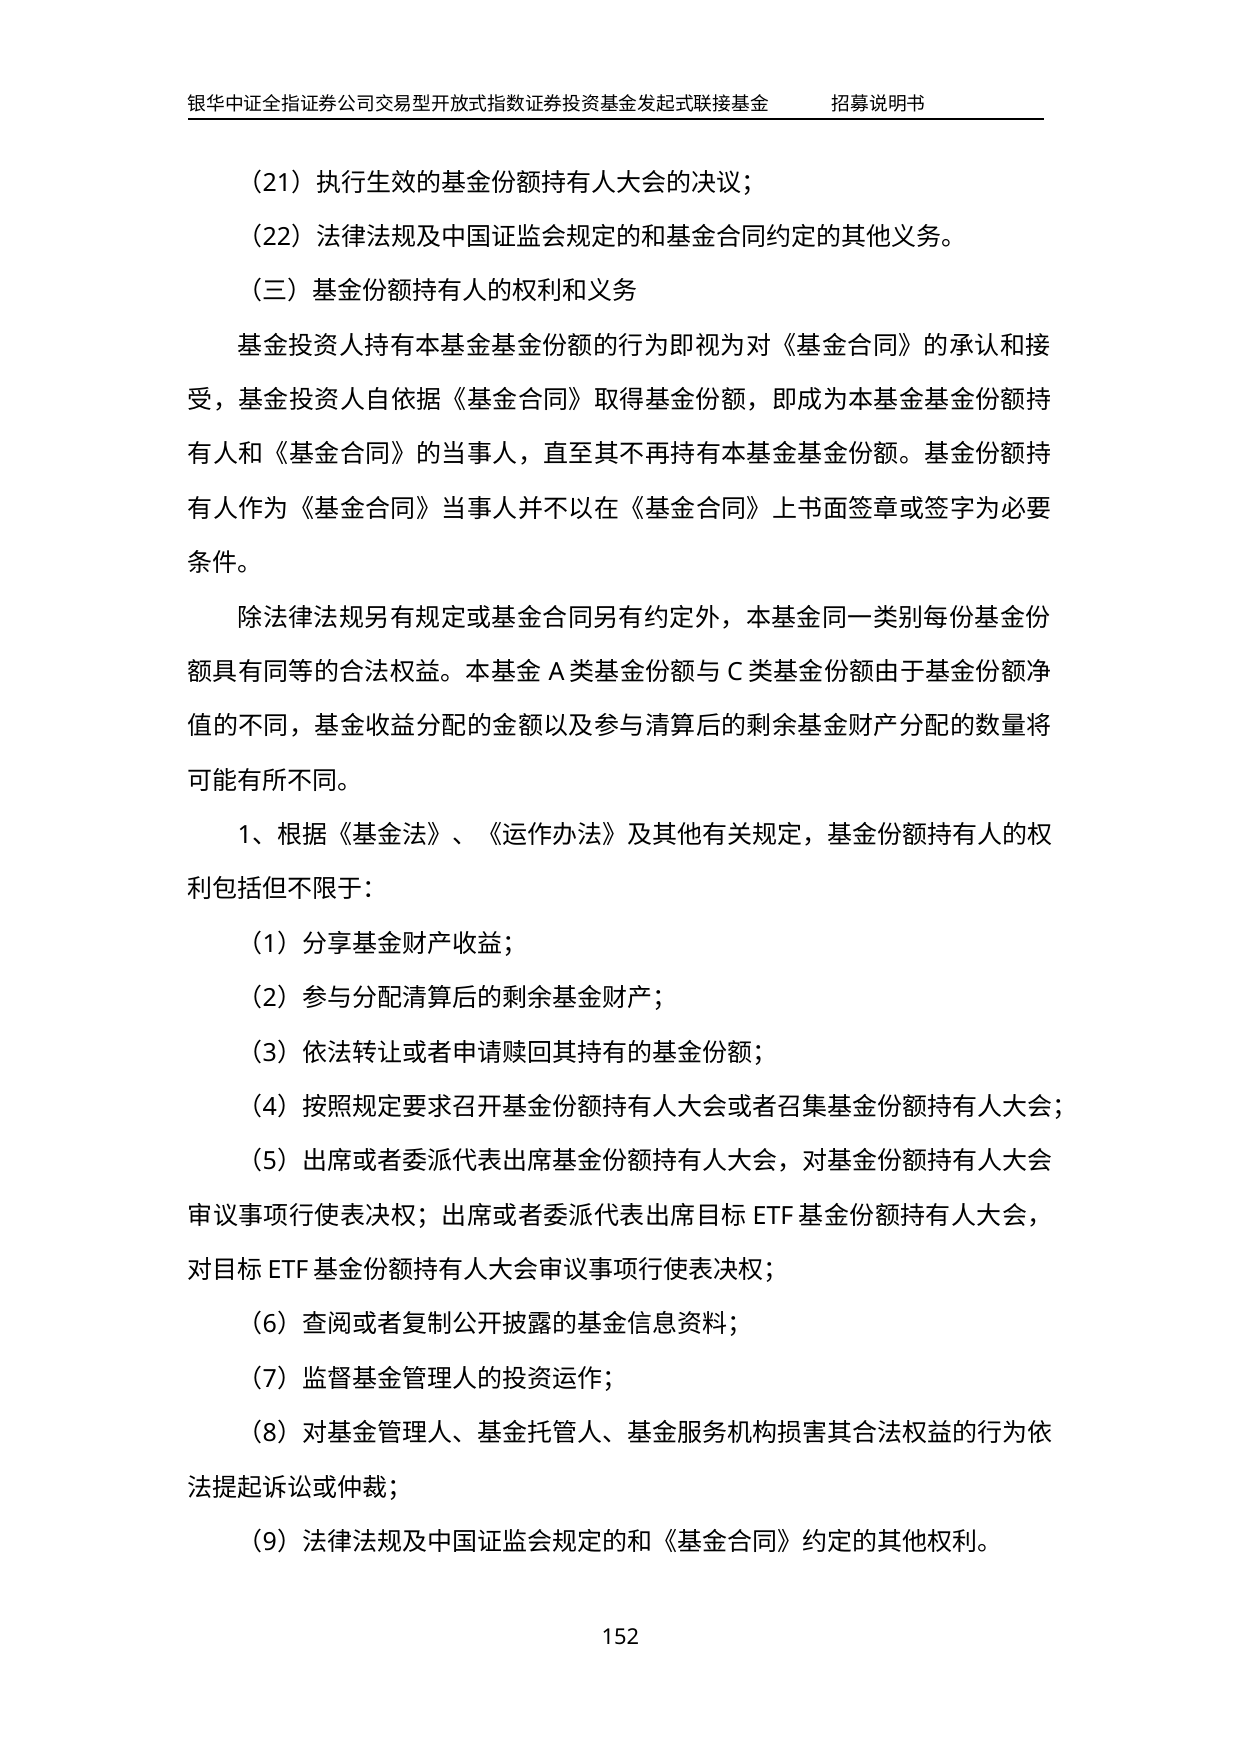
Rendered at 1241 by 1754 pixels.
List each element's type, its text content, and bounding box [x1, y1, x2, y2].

text （5）出席或者委派代表出席基金份额持有人大会，对基金份额持有人大会审议事项行使表决权；出席或者委派代表出席目标ETF基金份额持有人大会，对目标ETF基金份额持有人大会审议事项行使表决权； [187, 1141, 1053, 1286]
text （22）法律法规及中国证监会规定的和基金合同约定的其他义务。 [187, 216, 1053, 253]
text （7）监督基金管理人的投资运作； [187, 1358, 1053, 1394]
text （4）按照规定要求召开基金份额持有人大会或者召集基金份额持有人大会； [187, 1086, 1053, 1123]
text （21）执行生效的基金份额持有人大会的决议； [187, 162, 1053, 198]
text （6）查阅或者复制公开披露的基金信息资料； [187, 1304, 1053, 1340]
text 1、根据《基金法》、《运作办法》及其他有关规定，基金份额持有人的权利包括但不限于： [187, 814, 1053, 905]
text （三）基金份额持有人的权利和义务 [187, 271, 1053, 307]
text （9）法律法规及中国证监会规定的和《基金合同》约定的其他权利。 [187, 1521, 1053, 1558]
text （3）依法转让或者申请赎回其持有的基金份额； [187, 1032, 1053, 1068]
text （2）参与分配清算后的剩余基金财产； [187, 978, 1053, 1014]
text （1）分享基金财产收益； [187, 923, 1053, 959]
text 除法律法规另有规定或基金合同另有约定外，本基金同一类别每份基金份额具有同等的合法权益。本基金A类基金份额与C类基金份额由于基金份额净值的不同，基金收益分配的金额以及参与清算后的剩余基金财产分配的数量将可能有所不同。 [187, 597, 1053, 796]
text （8）对基金管理人、基金托管人、基金服务机构损害其合法权益的行为依法提起诉讼或仲裁； [187, 1413, 1053, 1503]
text 基金投资人持有本基金基金份额的行为即视为对《基金合同》的承认和接受，基金投资人自依据《基金合同》取得基金份额，即成为本基金基金份额持有人和《基金合同》的当事人，直至其不再持有本基金基金份额。基金份额持有人作为《基金合同》当事人并不以在《基金合同》上书面签章或签字为必要条件。 [187, 325, 1053, 579]
